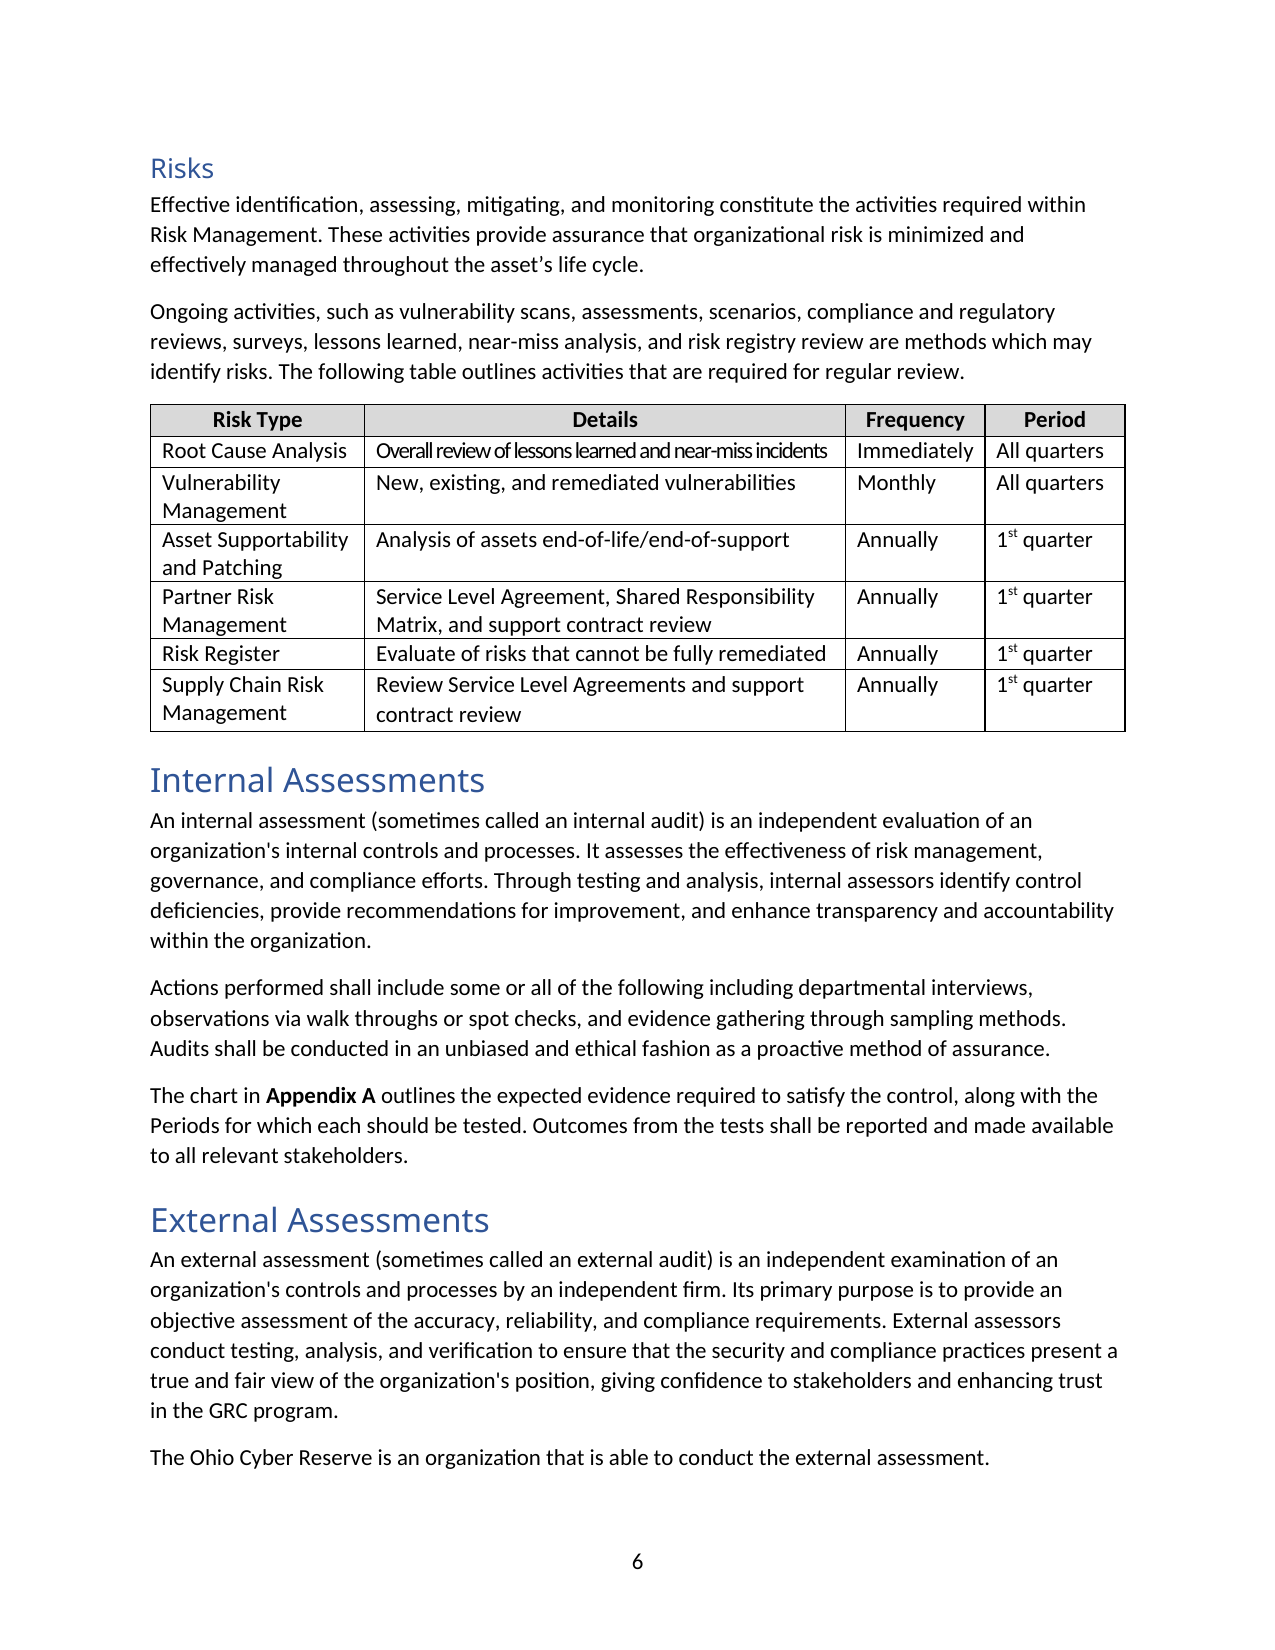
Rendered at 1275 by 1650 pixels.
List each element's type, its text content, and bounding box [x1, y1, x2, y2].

table_cell Asset Supportability and Patching [151, 525, 364, 581]
table_cell Root Cause Analysis [151, 437, 364, 467]
table_cell 1st quarter [986, 670, 1124, 731]
table_cell Partner Risk Management [151, 582, 364, 638]
text The Ohio Cyber Reserve is an organization that is able to conduct the external assessment. [150, 1443, 1125, 1471]
table_cell Analysis of assets end-of-life/end-of-support [365, 525, 845, 581]
text An internal assessment (sometimes called an internal audit) is an independent evaluation of an organization's internal controls and processes. It assesses the effectiveness of risk management, governance, and compliance efforts. Through testing and analysis, internal assessors identify control deficiencies, provide recommendations for improvement, and enhance transparency and accountability within the organization. [150, 806, 1125, 954]
table_cell Immediately [846, 437, 984, 467]
text Actions performed shall include some or all of the following including departmental interviews, observations via walk throughs or spot checks, and evidence gathering through sampling methods. Audits shall be conducted in an unbiased and ethical fashion as a proactive method of assurance. [150, 973, 1125, 1062]
table_cell All quarters [986, 437, 1124, 467]
text Effective identification, assessing, mitigating, and monitoring constitute the activities required within Risk Management. These activities provide assurance that organizational risk is minimized and effectively managed throughout the asset’s life cycle. [150, 190, 1125, 278]
table_header Period [986, 405, 1124, 436]
table_cell Supply Chain Risk Management [151, 670, 364, 731]
table_cell Overall review of lessons learned and near-miss incidents [365, 437, 845, 467]
table_header Details [365, 405, 845, 436]
table_cell Risk Register [151, 639, 364, 669]
table_cell Annually [846, 525, 984, 581]
table_cell Review Service Level Agreements and support contract review [365, 670, 845, 731]
subtitle External Assessments [150, 1196, 1125, 1242]
table_cell Annually [846, 639, 984, 669]
subtitle Risks [150, 150, 1125, 187]
table_cell 1st quarter [986, 639, 1124, 669]
text Ongoing activities, such as vulnerability scans, assessments, scenarios, compliance and regulatory reviews, surveys, lessons learned, near-miss analysis, and risk registry review are methods which may identify risks. The following table outlines activities that are required for regular review. [150, 297, 1125, 386]
table_cell Vulnerability Management [151, 468, 364, 524]
subtitle Internal Assessments [150, 757, 1125, 802]
table_cell 1st quarter [986, 525, 1124, 581]
text An external assessment (sometimes called an external audit) is an independent examination of an organization's controls and processes by an independent firm. Its primary purpose is to provide an objective assessment of the accuracy, reliability, and compliance requirements. External assessors conduct testing, analysis, and verification to ensure that the security and compliance practices present a true and fair view of the organization's position, giving confidence to stakeholders and enhancing trust in the GRC program. [150, 1245, 1125, 1424]
table_cell All quarters [986, 468, 1124, 524]
table_cell Annually [846, 670, 984, 731]
table_cell Annually [846, 582, 984, 638]
table_cell Monthly [846, 468, 984, 524]
table_cell Evaluate of risks that cannot be fully remediated [365, 639, 845, 669]
table_cell 1st quarter [986, 582, 1124, 638]
table_header Frequency [846, 405, 984, 436]
table_cell New, existing, and remediated vulnerabilities [365, 468, 845, 524]
table_header Risk Type [151, 405, 364, 436]
text The chart in Appendix A outlines the expected evidence required to satisfy the control, along with the Periods for which each should be tested. Outcomes from the tests shall be reported and made available to all relevant stakeholders. [150, 1081, 1125, 1169]
table_cell Service Level Agreement, Shared Responsibility Matrix, and support contract review [365, 582, 845, 638]
